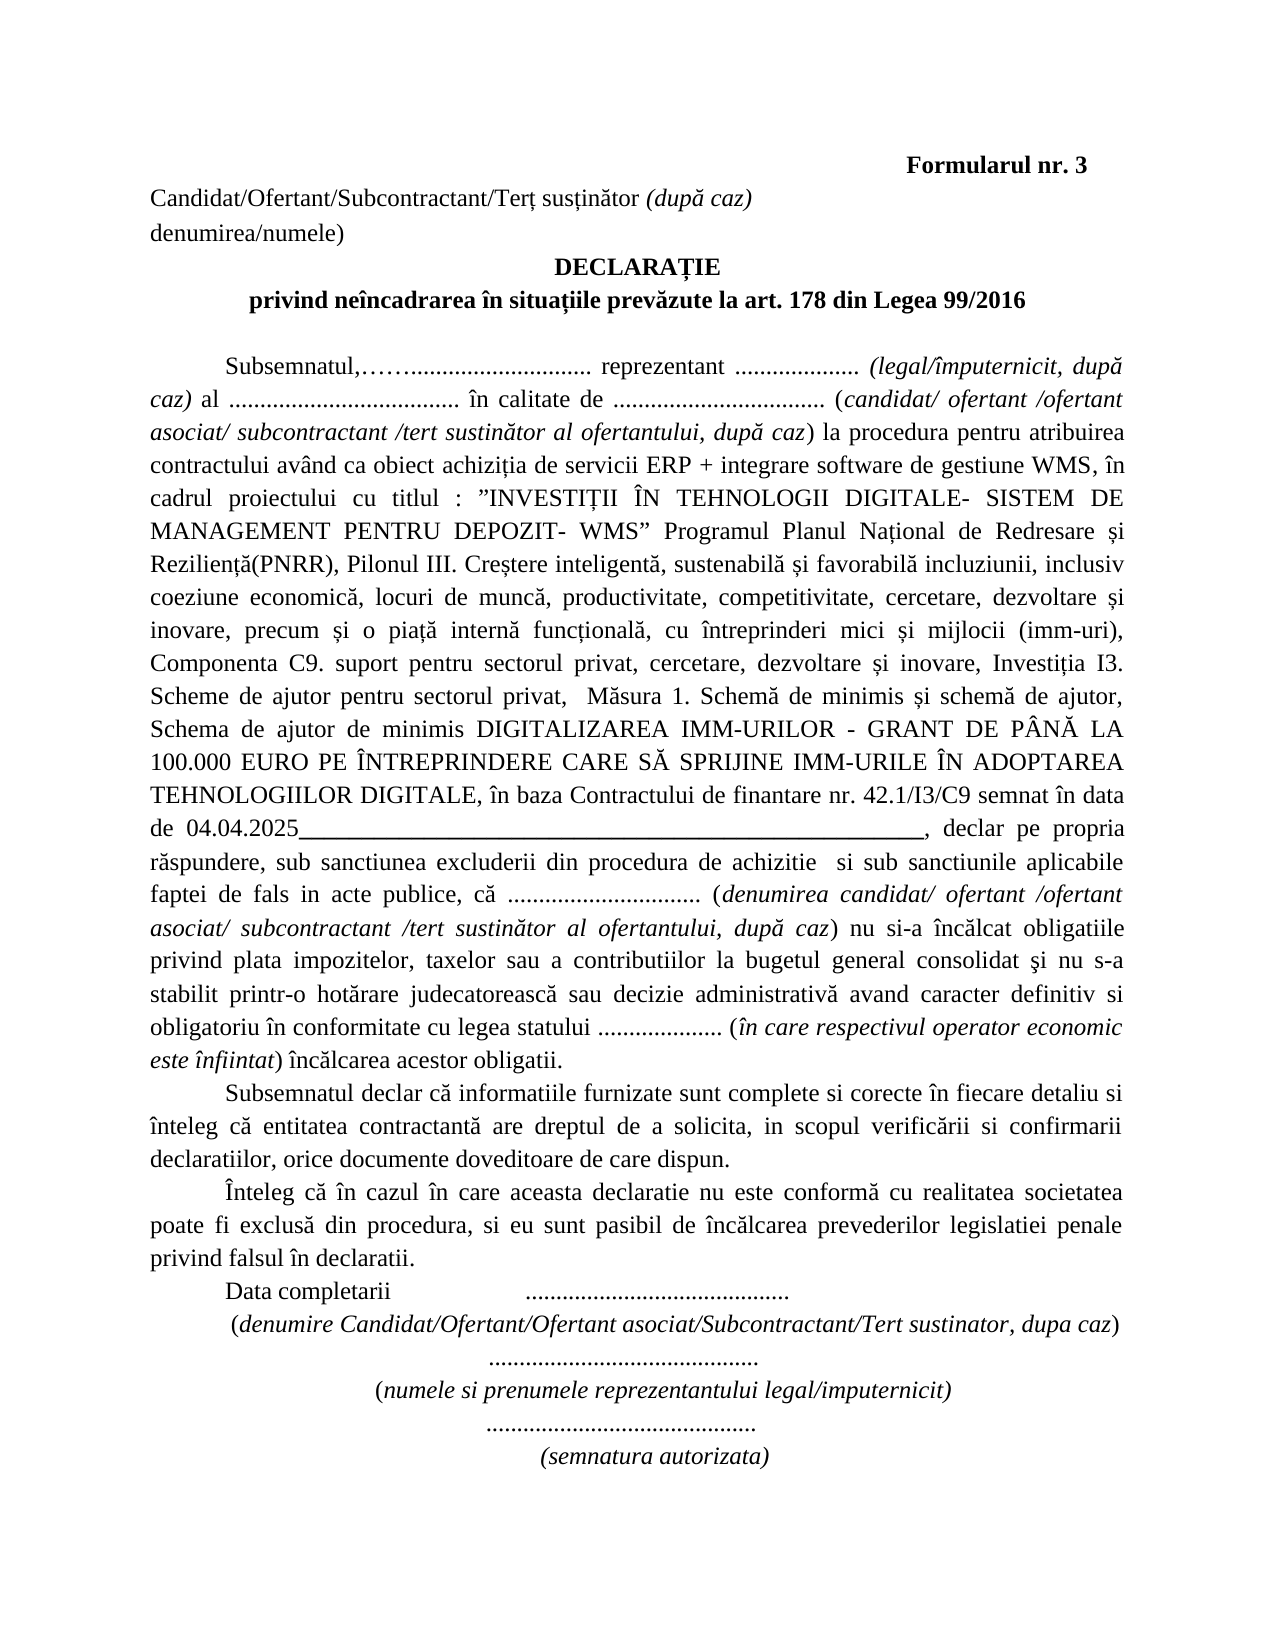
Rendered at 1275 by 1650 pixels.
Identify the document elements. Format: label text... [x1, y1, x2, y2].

text (numele si prenumele reprezentantului legal/imputernicit) [300, 1375, 1125, 1404]
text privind neîncadrarea în situațiile prevăzute la art. 178 din Legea 99/2016 [150, 285, 1125, 314]
text Subsemnatul,……............................. reprezentant .................... (legal/împuternicit, după caz) al ..................................... în calitate de .................................. (candidat/ ofertant /ofertant asociat/ subcontractant /tert sustinător al ofertantului, după caz) la procedura pentru atribuirea contractului având ca obiect achiziția de servicii ERP + integrare software de gestiune WMS, în cadrul proiectului cu titlul : ”INVESTIȚII ÎN TEHNOLOGII DIGITALE- SISTEM DE MANAGEMENT PENTRU DEPOZIT- WMS” Programul Planul Național de Redresare și Reziliență(PNRR), Pilonul III. Creștere inteligentă, sustenabilă și favorabilă incluziunii, inclusiv coeziune economică, locuri de muncă, productivitate, competitivitate, cercetare, dezvoltare și inovare, precum și o piață internă funcțională, cu întreprinderi mici și mijlocii (imm-uri), Componenta C9. suport pentru sectorul privat, cercetare, dezvoltare și inovare, Investiția I3. Scheme de ajutor pentru sectorul privat, Măsura 1. Schemă de minimis și schemă de ajutor, Schema de ajutor de minimis DIGITALIZAREA IMM-URILOR - GRANT DE PÂNĂ LA 100.000 EURO PE ÎNTREPRINDERE CARE SĂ SPRIJINE IMM-URILE ÎN ADOPTAREA TEHNOLOGIILOR DIGITALE, în baza Contractului de finantare nr. 42.1/I3/C9 semnat în data de 04.04.2025__________________________________________________, declar pe propria răspundere, sub sanctiunea excluderii din procedura de achizitie si sub sanctiunile aplicabile faptei de fals in acte publice, că ............................... (denumirea candidat/ ofertant /ofertant asociat/ subcontractant /tert sustinător al ofertantului, după caz) nu si-a încălcat obligatiile privind plata impozitelor, taxelor sau a contributiilor la bugetul general consolidat şi nu s-a stabilit printr-o hotărare judecatorească sau decizie administrativă avand caracter definitiv si obligatoriu în conformitate cu legea statului .................... (în care respectivul operator economic este înfiintat) încălcarea acestor obligatii. [150, 351, 1125, 1073]
text ............................................ [150, 1342, 1125, 1371]
text Data completarii ........................................... [150, 1276, 1125, 1304]
text Subsemnatul declar că informatiile furnizate sunt complete si corecte în fiecare detaliu si înteleg că entitatea contractantă are dreptul de a solicita, in scopul verificării si confirmarii declaratiilor, orice documente doveditoare de care dispun. [150, 1078, 1124, 1172]
text denumirea/numele) [142, 216, 1133, 248]
text (denumire Candidat/Ofertant/Ofertant asociat/Subcontractant/Tert sustinator, dupa caz) [150, 1309, 1125, 1338]
text ............................................ [300, 1408, 1125, 1437]
text DECLARAȚIE [150, 252, 1125, 281]
text Candidat/Ofertant/Subcontractant/Terț susținător (după caz) [150, 183, 1125, 212]
text Înteleg că în cazul în care aceasta declaratie nu este conformă cu realitatea societatea poate fi exclusă din procedura, si eu sunt pasibil de încălcarea prevederilor legislatiei penale privind falsul în declaratii. [150, 1177, 1124, 1272]
text Formularul nr. 3 [150, 150, 1125, 179]
text (semnatura autorizata) [150, 1441, 1125, 1470]
